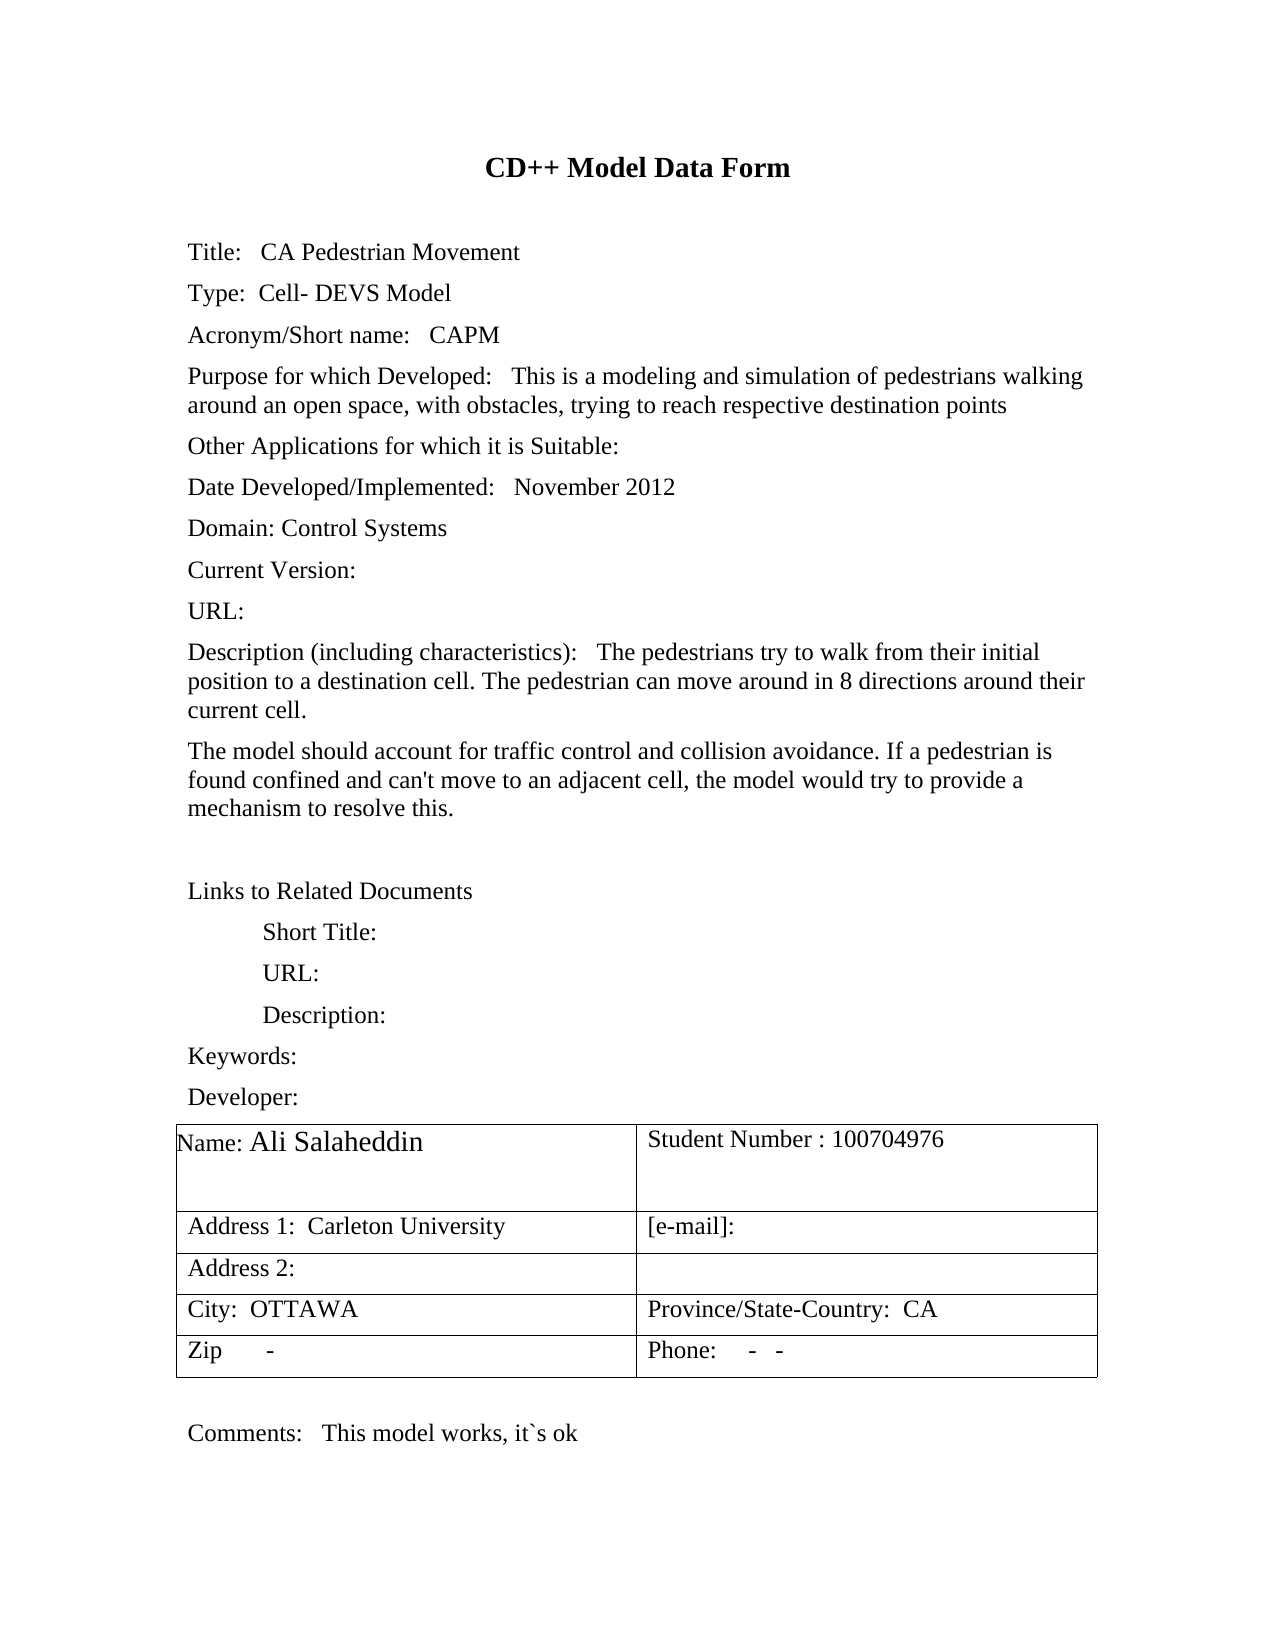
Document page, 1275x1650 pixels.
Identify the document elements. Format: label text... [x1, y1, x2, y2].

table_cell Zip - [177, 1336, 636, 1377]
text Other Applications for which it is Suitable: [187, 431, 1087, 460]
text Title: CA Pedestrian Movement [187, 237, 1087, 266]
table_header Name: Ali Salaheddin [177, 1125, 636, 1211]
table_cell [637, 1254, 1097, 1294]
text URL: [262, 958, 1087, 987]
text Current Version: [187, 555, 1087, 583]
text Date Developed/Implemented: November 2012 [187, 472, 1087, 501]
text Developer: [187, 1082, 1087, 1111]
text The model should account for traffic control and collision avoidance. If a pedestrian is found confined and can't move to an adjacent cell, the model would try to provide a mechanism to resolve this. [187, 736, 1087, 822]
text URL: [187, 596, 1087, 625]
text Description (including characteristics): The pedestrians try to walk from their initial position to a destination cell. The pedestrian can move around in 8 directions around their current cell. [187, 637, 1087, 723]
text Purpose for which Developed: This is a modeling and simulation of pedestrians walking around an open space, with obstacles, trying to reach respective destination points [187, 361, 1087, 418]
table_cell City: OTTAWA [177, 1295, 636, 1335]
table_header Student Number : 100704976 [637, 1125, 1097, 1211]
table_cell [e-mail]: [637, 1212, 1097, 1252]
text Description: [262, 1000, 1087, 1028]
table_cell Phone: - - [637, 1336, 1097, 1377]
text Links to Related Documents [187, 876, 1087, 905]
text Keywords: [187, 1041, 1087, 1070]
table_cell Address 1: Carleton University [177, 1212, 636, 1252]
text Comments: This model works, it`s ok [187, 1418, 1087, 1447]
text Acronym/Short name: CAPM [187, 320, 1087, 348]
text Type: Cell- [187, 278, 1087, 307]
text Domain: Control Systems [187, 513, 1087, 542]
text Short Title: [262, 917, 1087, 946]
text CD++ Model Data Form [187, 150, 1087, 183]
table_cell Address 2: [177, 1254, 636, 1294]
table_cell Province/State-Country: CA [637, 1295, 1097, 1335]
